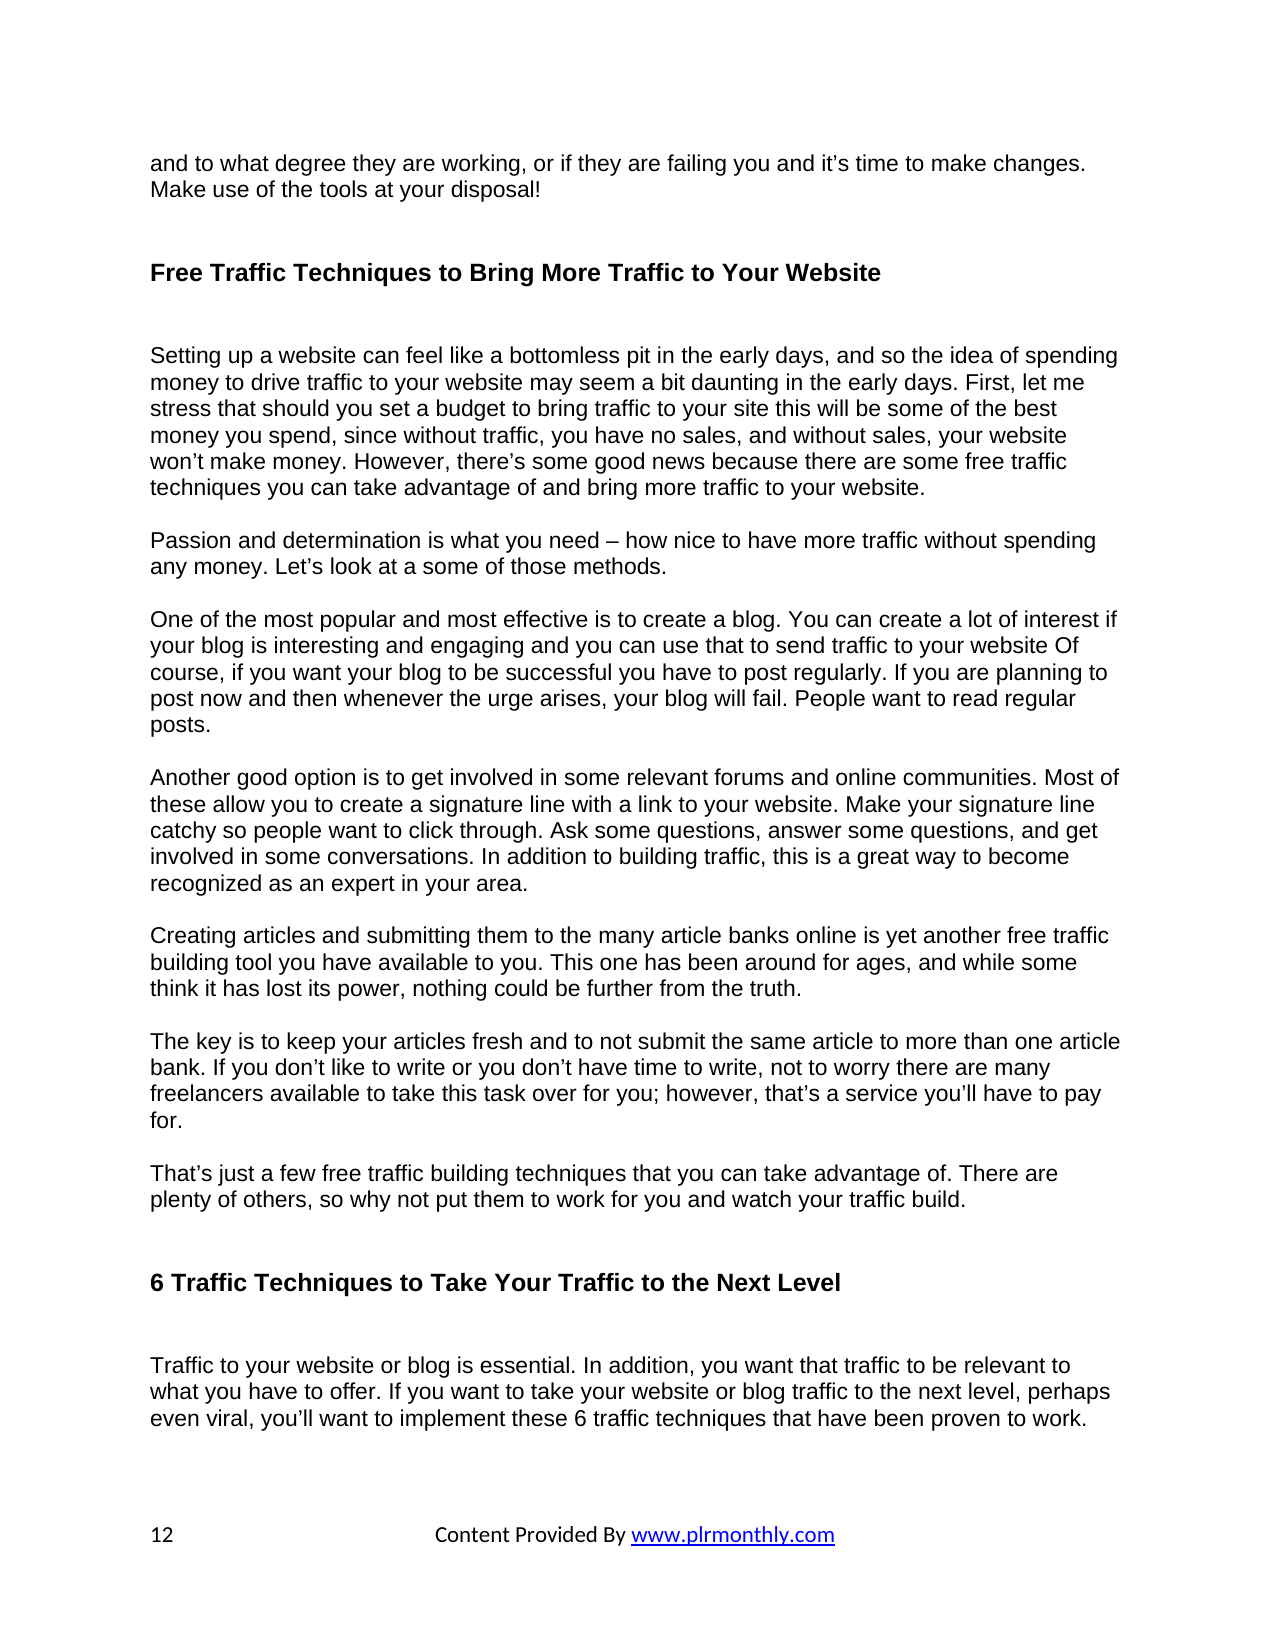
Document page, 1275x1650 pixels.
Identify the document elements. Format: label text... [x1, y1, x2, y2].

text Setting up a website can feel like a bottomless pit in the early days, and so the idea of spending money to drive traffic to your website may seem a bit daunting in the early days. First, let me stress that should you set a budget to bring traffic to your site this will be some of the best money you spend, since without traffic, you have no sales, and without sales, your website won’t make money. However, there’s some good news because there are some free traffic techniques you can take advantage of and bring more traffic to your website. [150, 342, 1125, 501]
text The key is to keep your articles fresh and to not submit the same article to more than one article bank. If you don’t like to write or you don’t have time to write, not to worry there are many freelancers available to take this task over for you; however, that’s a service you’ll have to pay for. [150, 1028, 1125, 1133]
text One of the most popular and most effective is to create a blog. You can create a lot of interest if your blog is interesting and engaging and you can use that to send traffic to your website Of course, if you want your blog to be successful you have to post regularly. If you are planning to post now and then whenever the urge arises, your blog will fail. People want to read regular posts. [150, 606, 1125, 738]
text Passion and determination is what you need – how nice to have more traffic without spending any money. Let’s look at a some of those methods. [150, 527, 1125, 580]
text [150, 150, 1125, 203]
text Creating articles and submitting them to the many article banks online is yet another free traffic building tool you have available to you. This one has been around for ages, and while some think it has lost its power, nothing could be further from the truth. [150, 922, 1125, 1001]
subtitle 6 Traffic Techniques to Take Your Traffic to the Next Level [150, 1268, 1125, 1296]
text Traffic to your website or blog is essential. In addition, you want that traffic to be relevant to what you have to offer. If you want to take your website or blog traffic to the next level, perhaps even viral, you’ll want to implement these 6 traffic techniques that have been proven to work. [150, 1352, 1125, 1431]
subtitle Free Traffic Techniques to Bring More Traffic to Your Website [150, 258, 1125, 287]
text Another good option is to get involved in some relevant forums and online communities. Most of these allow you to create a signature line with a link to your website. Make your signature line catchy so people want to click through. Ask some questions, answer some questions, and get involved in some conversations. In addition to building traffic, this is a great way to become recognized as an expert in your area. [150, 764, 1125, 896]
text That’s just a few free traffic building techniques that you can take advantage of. There are plenty of others, so why not put them to work for you and watch your traffic build. [150, 1159, 1125, 1212]
